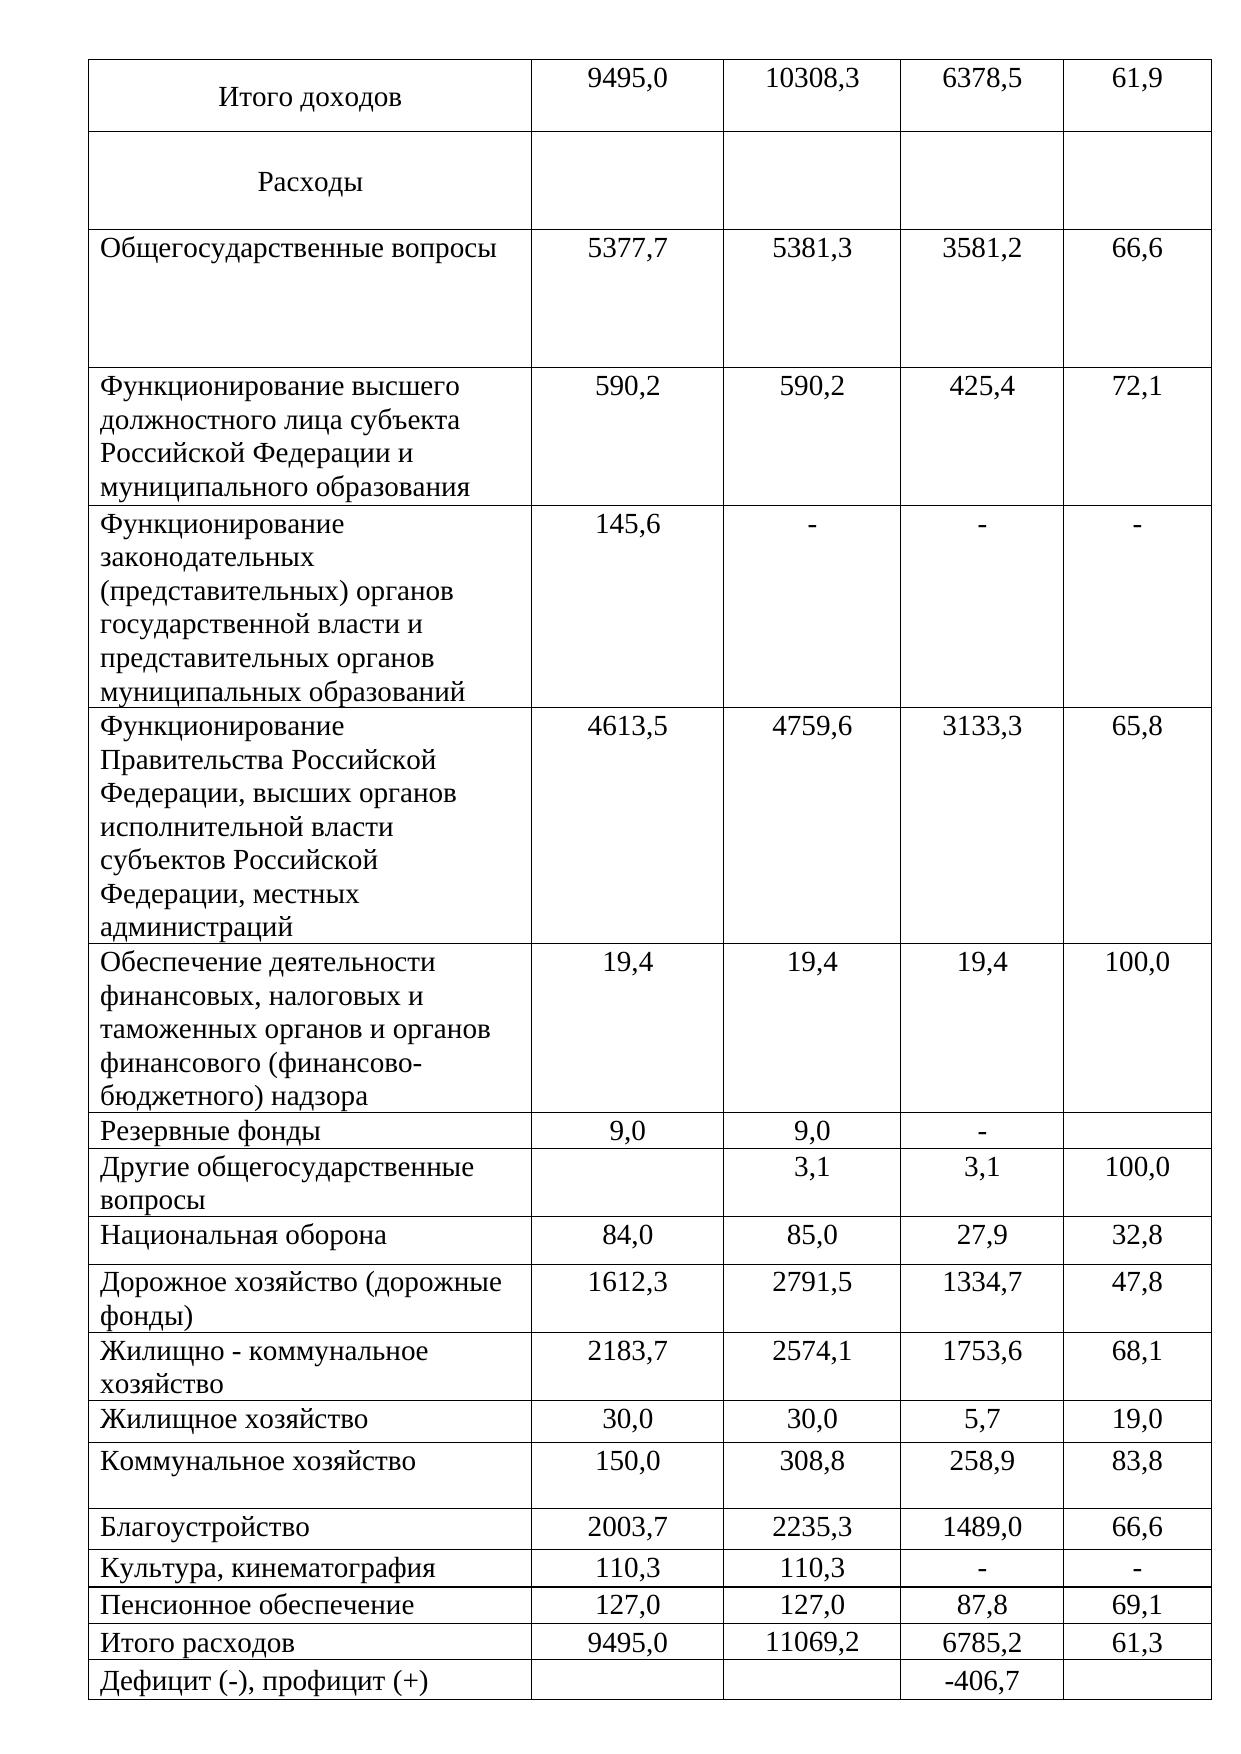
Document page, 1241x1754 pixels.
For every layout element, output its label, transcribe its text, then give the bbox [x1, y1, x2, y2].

table_cell 9,0 [532, 1113, 723, 1148]
table_cell Дорожное хозяйство (дорожные фонды) [89, 1265, 531, 1332]
table_cell 19,4 [532, 944, 723, 1112]
table_cell 2003,7 [532, 1509, 723, 1549]
table_cell 590,2 [724, 368, 900, 505]
table_cell 110,3 [532, 1550, 723, 1586]
table_cell [532, 1660, 723, 1699]
table_cell Функционирование законодательных (представительных) органов государственной власти и представительных органов муниципальных образований [89, 506, 531, 707]
table_cell 3133,3 [901, 708, 1063, 943]
table_cell 83,8 [1064, 1443, 1211, 1508]
table_cell 127,0 [532, 1588, 723, 1623]
table_cell 10308,3 [724, 60, 900, 131]
table_cell 47,8 [1064, 1265, 1211, 1332]
table_cell 5381,3 [724, 230, 900, 367]
table_cell Расходы [89, 132, 531, 229]
table_cell 87,8 [901, 1588, 1063, 1623]
table_cell 61,3 [1064, 1624, 1211, 1659]
table_cell 2791,5 [724, 1265, 900, 1332]
table_cell 1612,3 [532, 1265, 723, 1332]
table_cell 6378,5 [901, 60, 1063, 131]
table_cell 308,8 [724, 1443, 900, 1508]
table_cell 84,0 [532, 1217, 723, 1263]
table_cell 9,0 [724, 1113, 900, 1148]
table_cell 425,4 [901, 368, 1063, 505]
table_cell 150,0 [532, 1443, 723, 1508]
table_cell 145,6 [532, 506, 723, 707]
table_cell 4759,6 [724, 708, 900, 943]
table_cell 100,0 [1064, 1149, 1211, 1216]
table_cell [532, 132, 723, 229]
table_cell [901, 132, 1063, 229]
table_cell 85,0 [724, 1217, 900, 1263]
table_cell 590,2 [532, 368, 723, 505]
table_cell - [1064, 1550, 1211, 1586]
table_cell 3,1 [901, 1149, 1063, 1216]
table_cell Дефицит (-), профицит (+) [89, 1660, 531, 1699]
table_cell 5377,7 [532, 230, 723, 367]
table_cell 68,1 [1064, 1333, 1211, 1400]
table_cell [724, 1660, 900, 1699]
table_cell 61,9 [1064, 60, 1211, 131]
table_cell 72,1 [1064, 368, 1211, 505]
table_cell Обеспечение деятельности финансовых, налоговых и таможенных органов и органов финансового (финансово-бюджетного) надзора [89, 944, 531, 1112]
table_cell Резервные фонды [89, 1113, 531, 1148]
table_cell 110,3 [724, 1550, 900, 1586]
table_cell 9495,0 [532, 60, 723, 131]
table_cell Функционирование высшего должностного лица субъекта Российской Федерации и муниципального образования [89, 368, 531, 505]
table_cell 30,0 [532, 1401, 723, 1442]
table_cell 30,0 [724, 1401, 900, 1442]
table_cell Культура, кинематография [89, 1550, 531, 1586]
table_cell 1489,0 [901, 1509, 1063, 1549]
table_cell 3,1 [724, 1149, 900, 1216]
table_cell 65,8 [1064, 708, 1211, 943]
table_cell 32,8 [1064, 1217, 1211, 1263]
table_cell 2235,3 [724, 1509, 900, 1549]
table_cell 2183,7 [532, 1333, 723, 1400]
table_cell 66,6 [1064, 1509, 1211, 1549]
table_cell - [724, 506, 900, 707]
table_cell Функционирование Правительства Российской Федерации, высших органов исполнительной власти субъектов Российской Федерации, местных администраций [89, 708, 531, 943]
table_cell Общегосударственные вопросы [89, 230, 531, 367]
table_cell 9495,0 [532, 1624, 723, 1659]
table_cell Коммунальное хозяйство [89, 1443, 531, 1508]
table_cell Итого доходов [89, 60, 531, 131]
table_cell - [901, 1550, 1063, 1586]
table_cell -406,7 [901, 1660, 1063, 1699]
table_cell 127,0 [724, 1588, 900, 1623]
table_cell 1753,6 [901, 1333, 1063, 1400]
table_cell 19,4 [724, 944, 900, 1112]
table_cell Национальная оборона [89, 1217, 531, 1263]
table_cell - [901, 506, 1063, 707]
table_cell - [1064, 506, 1211, 707]
table_cell 66,6 [1064, 230, 1211, 367]
table_cell 1334,7 [901, 1265, 1063, 1332]
table_cell [724, 132, 900, 229]
table_cell Другие общегосударственные вопросы [89, 1149, 531, 1216]
table_cell 27,9 [901, 1217, 1063, 1263]
table_cell Итого расходов [89, 1624, 531, 1659]
table_cell 6785,2 [901, 1624, 1063, 1659]
table_cell 5,7 [901, 1401, 1063, 1442]
table_cell 19,4 [901, 944, 1063, 1112]
table_cell [1064, 132, 1211, 229]
table_cell 2574,1 [724, 1333, 900, 1400]
table_cell 19,0 [1064, 1401, 1211, 1442]
table_cell 3581,2 [901, 230, 1063, 367]
table_cell Пенсионное обеспечение [89, 1588, 531, 1623]
table_cell 11069,2 [724, 1624, 900, 1659]
table_cell - [901, 1113, 1063, 1148]
table_cell Жилищное хозяйство [89, 1401, 531, 1442]
table_cell 4613,5 [532, 708, 723, 943]
table_cell [532, 1149, 723, 1216]
table_cell 258,9 [901, 1443, 1063, 1508]
table_cell [1064, 1113, 1211, 1148]
table_cell Жилищно - коммунальное хозяйство [89, 1333, 531, 1400]
table_cell 100,0 [1064, 944, 1211, 1112]
table_cell 69,1 [1064, 1588, 1211, 1623]
table_cell Благоустройство [89, 1509, 531, 1549]
table_cell [1064, 1660, 1211, 1699]
